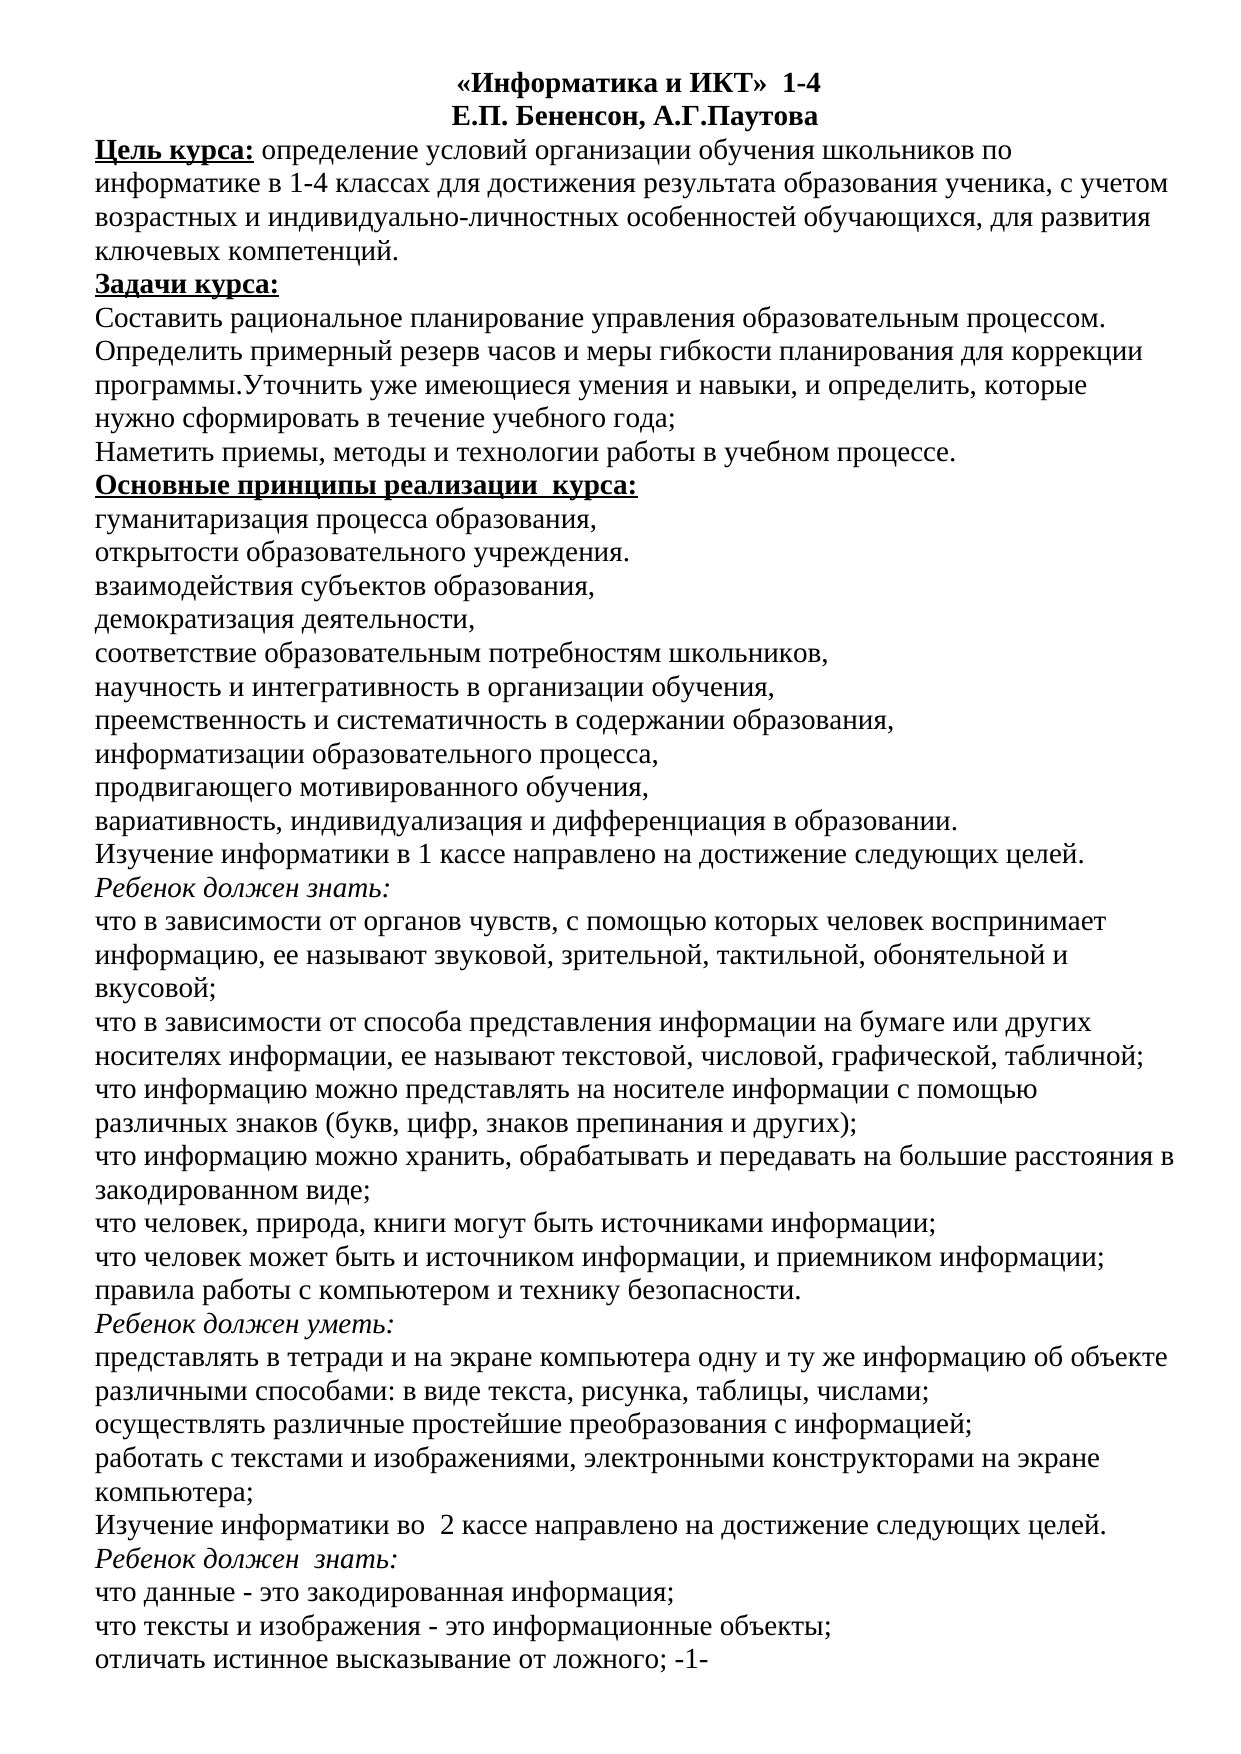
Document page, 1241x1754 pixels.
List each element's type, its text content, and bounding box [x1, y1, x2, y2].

text вариативность, индивидуализация и дифференциация в образовании. [94, 803, 1175, 836]
text Цель курса: определение условий организации обучения школьников по информатике в 1-4 классах для достижения результата образования ученика, с учетом возрастных и индивидуально-личностных особенностей обучающихся, для развития ключевых компетенций. [94, 132, 1175, 266]
text Составить рациональное планирование управления образовательным процессом. [94, 300, 1175, 333]
text что тексты и изображения - это информационные объекты; [94, 1608, 1175, 1641]
text что человек, природа, книги могут быть источниками информации; [94, 1205, 1175, 1239]
text преемственность и систематичность в содержании образования, [94, 702, 1175, 736]
text гуманитаризация процесса образования, [94, 501, 1175, 534]
text работать с текстами и изображениями, электронными конструкторами на экране компьютера; [94, 1440, 1175, 1507]
text Основные принципы реализации курса: [94, 467, 1175, 501]
text информатизации образовательного процесса, [94, 736, 1175, 769]
text Определить примерный резерв часов и меры гибкости планирования для коррекции программы.Уточнить уже имеющиеся умения и навыки, и определить, которые нужно сформировать в течение учебного года; [94, 333, 1175, 434]
text Е.П. Бененсон, А.Г.Паутова [94, 98, 1175, 132]
text осуществлять различные простейшие преобразования с информацией; [94, 1407, 1175, 1440]
text Ребенок должен знать: [94, 870, 1175, 903]
text что информацию можно хранить, обрабатывать и передавать на большие расстояния в закодированном виде; [94, 1138, 1175, 1205]
text что информацию можно представлять на носителе информации с помощью различных знаков (букв, цифр, знаков препинания и других); [94, 1071, 1175, 1138]
text что человек может быть и источником информации, и приемником информации; [94, 1239, 1175, 1272]
text Ребенок должен уметь: [94, 1306, 1175, 1339]
text продвигающего мотивированного обучения, [94, 769, 1175, 803]
text Изучение информатики во 2 кассе направлено на достижение следующих целей. [94, 1507, 1175, 1541]
text представлять в тетради и на экране компьютера одну и ту же информацию об объекте различными способами: в виде текста, рисунка, таблицы, числами; [94, 1339, 1175, 1407]
text Изучение информатики в 1 кассе направлено на достижение следующих целей. [94, 836, 1175, 870]
text открытости образовательного учреждения. [94, 534, 1175, 568]
text что данные - это закодированная информация; [94, 1574, 1175, 1608]
text что в зависимости от способа представления информации на бумаге или других носителях информации, ее называют текстовой, числовой, графической, табличной; [94, 1004, 1175, 1071]
text взаимодействия субъектов образования, [94, 568, 1175, 602]
text демократизация деятельности, [94, 602, 1175, 635]
text научность и интегративность в организации обучения, [94, 669, 1175, 702]
text соответствие образовательным потребностям школьников, [94, 635, 1175, 669]
text Задачи курса: [94, 266, 1175, 300]
text что в зависимости от органов чувств, с помощью которых человек воспринимает информацию, ее называют звуковой, зрительной, тактильной, обонятельной и вкусовой; [94, 903, 1175, 1004]
text отличать истинное высказывание от ложного; -1- [94, 1641, 1175, 1675]
text Ребенок должен знать: [94, 1541, 1175, 1574]
text «Информатика и ИКТ» 1-4 [94, 65, 1175, 98]
text правила работы с компьютером и технику безопасности. [94, 1272, 1175, 1306]
text Наметить приемы, методы и технологии работы в учебном процессе. [94, 434, 1175, 467]
